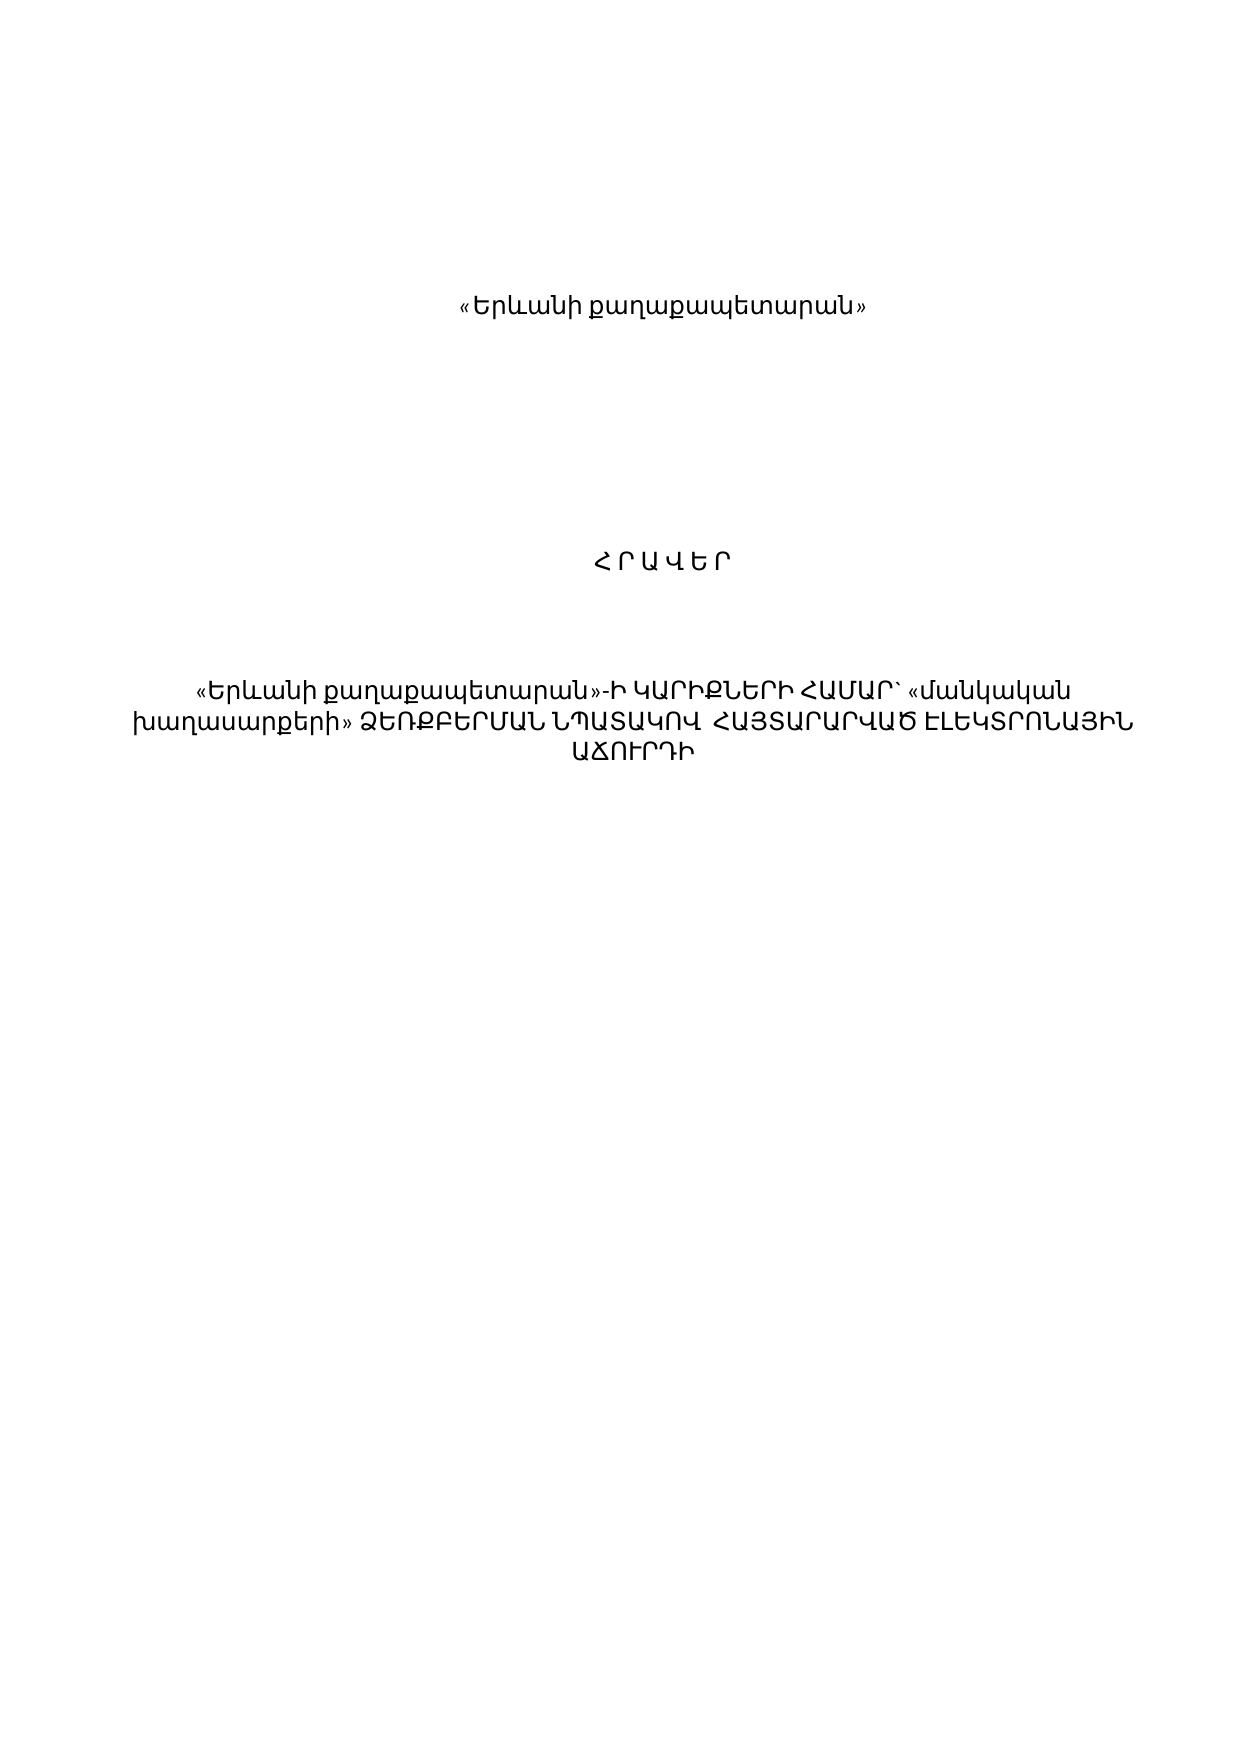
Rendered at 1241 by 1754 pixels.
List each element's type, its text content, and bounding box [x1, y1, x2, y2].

text « Երևանի քաղաքապետարան» [94, 290, 1172, 321]
text Հ Ր Ա Վ Ե Ր [94, 546, 1172, 577]
text «Երևանի քաղաքապետարան»-Ի ԿԱՐԻՔՆԵՐԻ ՀԱՄԱՐ` «մանկական խաղասարքերի» ՁԵՌՔԲԵՐՄԱՆ ՆՊԱՏԱԿՈՎ ՀԱՅՏԱՐԱՐՎԱԾ ԷԼԵԿՏՐՈՆԱՅԻՆ ԱՃՈՒՐԴԻ [94, 676, 1172, 767]
